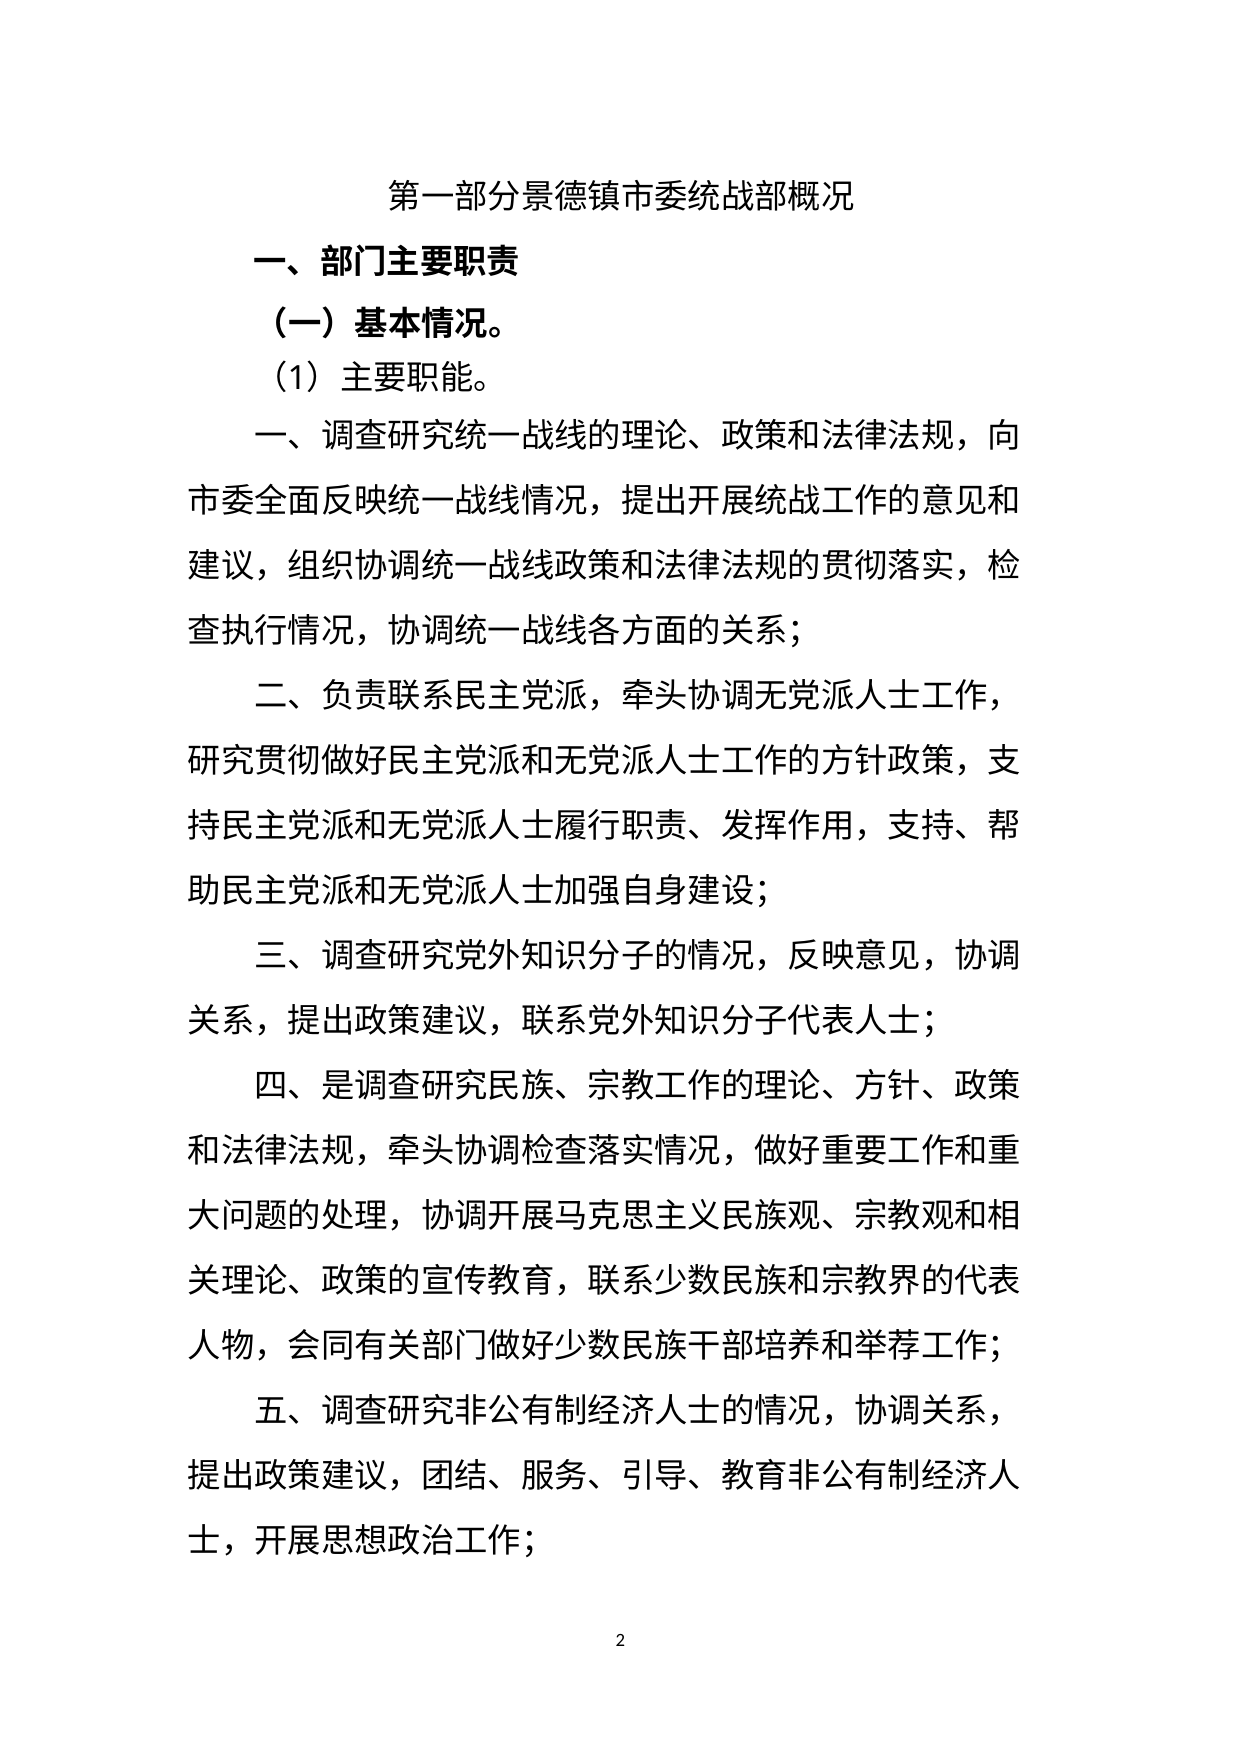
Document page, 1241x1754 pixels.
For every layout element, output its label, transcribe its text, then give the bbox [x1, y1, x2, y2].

list 调查研究党外知识分子的情况，反映意见，协调关系，提出政策建议，联系党外知识分子代表人士； [187, 920, 1053, 1050]
text 第一部分景德镇市委统战部概况 [187, 162, 1053, 227]
text （一）基本情况。 [187, 292, 1053, 346]
text 一、部门主要职责 [187, 227, 1053, 292]
list 负责联系民主党派，牵头协调无党派人士工作，研究贯彻做好民主党派和无党派人士工作的方针政策，支持民主党派和无党派人士履行职责、发挥作用，支持、帮助民主党派和无党派人士加强自身建设； [187, 660, 1053, 920]
text 一、调查研究统一战线的理论、政策和法律法规，向市委全面反映统一战线情况，提出开展统战工作的意见和建议，组织协调统一战线政策和法律法规的贯彻落实，检查执行情况，协调统一战线各方面的关系； [187, 400, 1053, 660]
list 调查研究非公有制经济人士的情况，协调关系，提出政策建议，团结、服务、引导、教育非公有制经济人士，开展思想政治工作； [187, 1375, 1053, 1570]
list 是调查研究民族、宗教工作的理论、方针、政策和法律法规，牵头协调检查落实情况，做好重要工作和重大问题的处理，协调开展马克思主义民族观、宗教观和相关理论、政策的宣传教育，联系少数民族和宗教界的代表人物，会同有关部门做好少数民族干部培养和举荐工作； [187, 1050, 1053, 1375]
text （1）主要职能。 [187, 346, 1053, 400]
